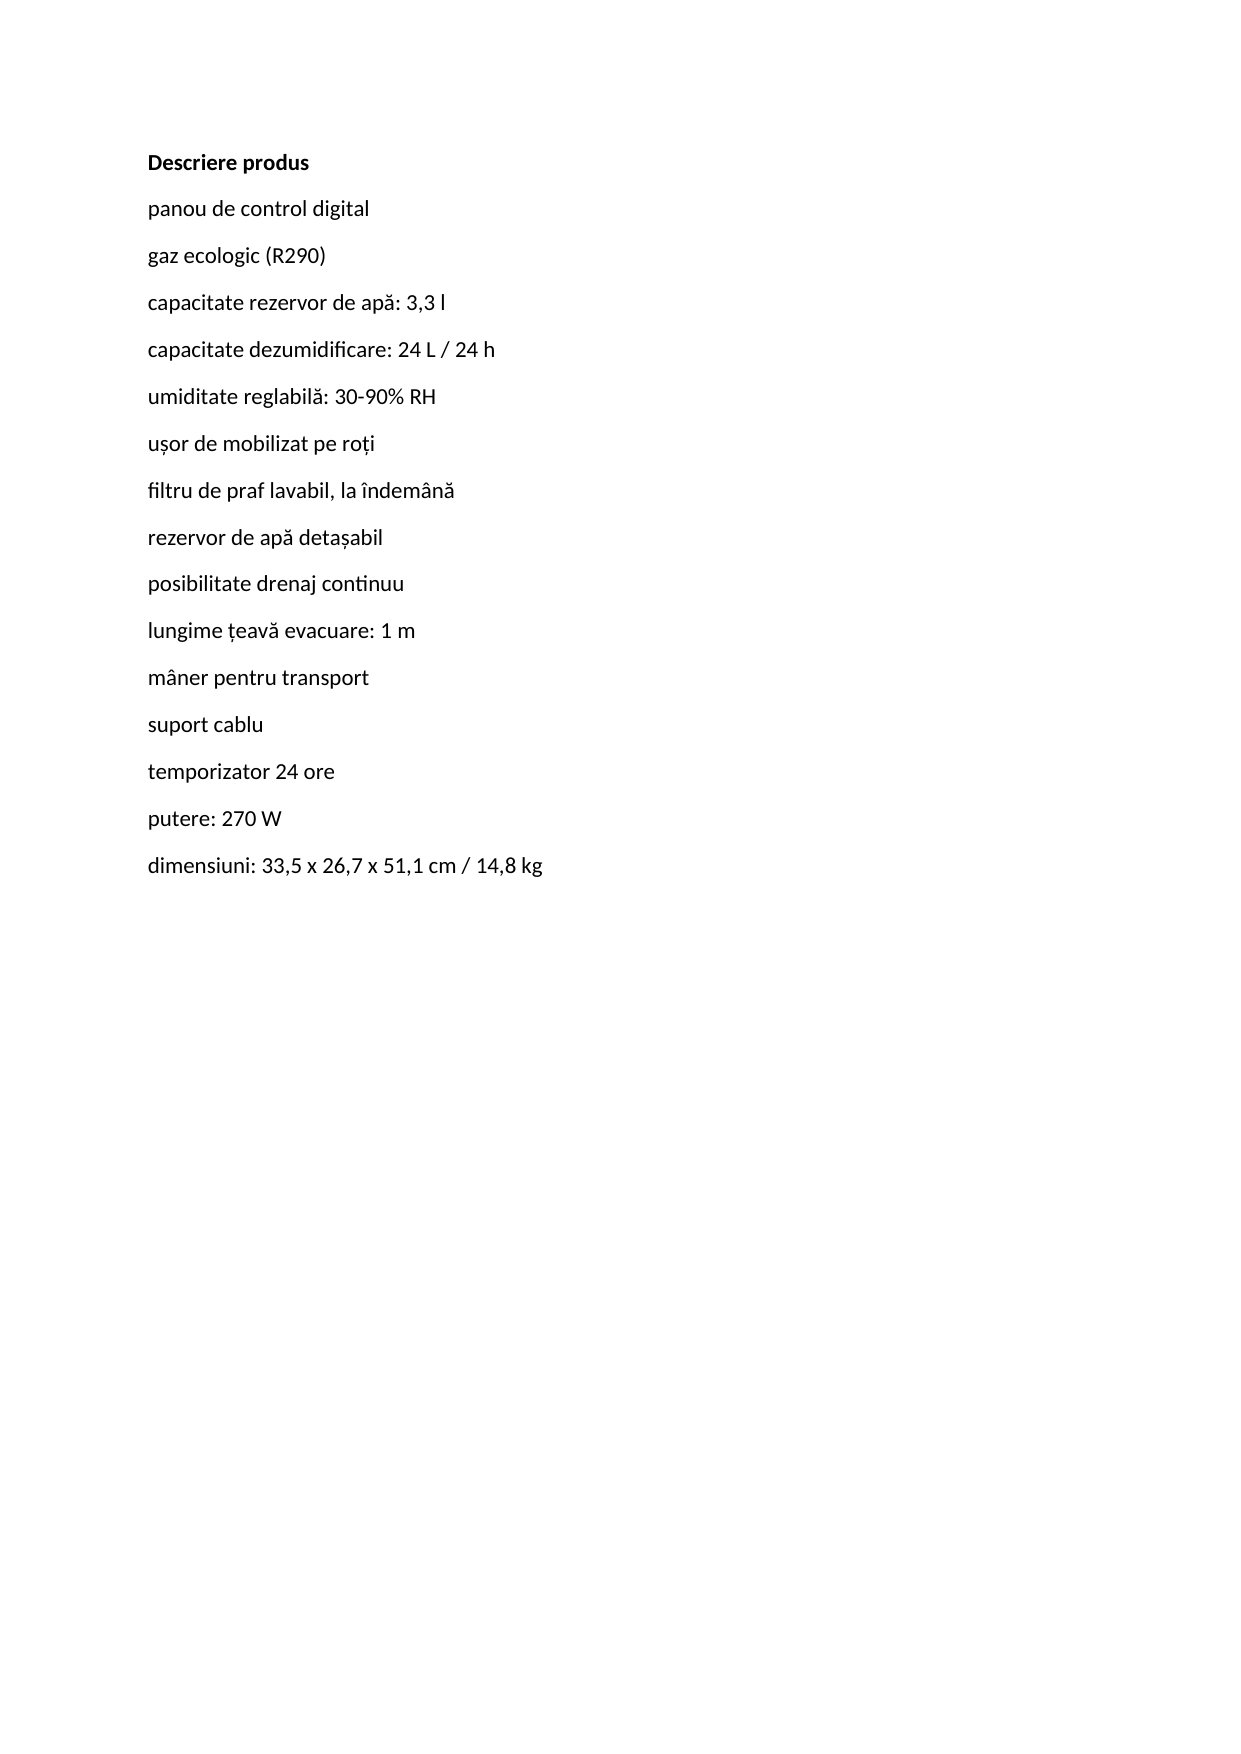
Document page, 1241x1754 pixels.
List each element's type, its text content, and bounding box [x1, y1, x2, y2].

text umiditate reglabilă: 30-90% RH [148, 382, 1093, 410]
text panou de control digital [148, 194, 1093, 222]
text suport cablu [148, 710, 1093, 738]
text lungime țeavă evacuare: 1 m [148, 616, 1093, 644]
text gaz ecologic (R290) [148, 241, 1093, 269]
text ușor de mobilizat pe roți [148, 429, 1093, 457]
text capacitate dezumidificare: 24 L / 24 h [148, 335, 1093, 363]
text rezervor de apă detașabil [148, 523, 1093, 551]
text capacitate rezervor de apă: 3,3 l [148, 288, 1093, 316]
text temporizator 24 ore [148, 757, 1093, 785]
text Descriere produs [148, 148, 1093, 176]
text filtru de praf lavabil, la îndemână [148, 476, 1093, 504]
text posibilitate drenaj continuu [148, 569, 1093, 597]
text dimensiuni: 33,5 x 26,7 x 51,1 cm / 14,8 kg [148, 851, 1093, 879]
text putere: 270 W [148, 804, 1093, 832]
text mâner pentru transport [148, 663, 1093, 691]
